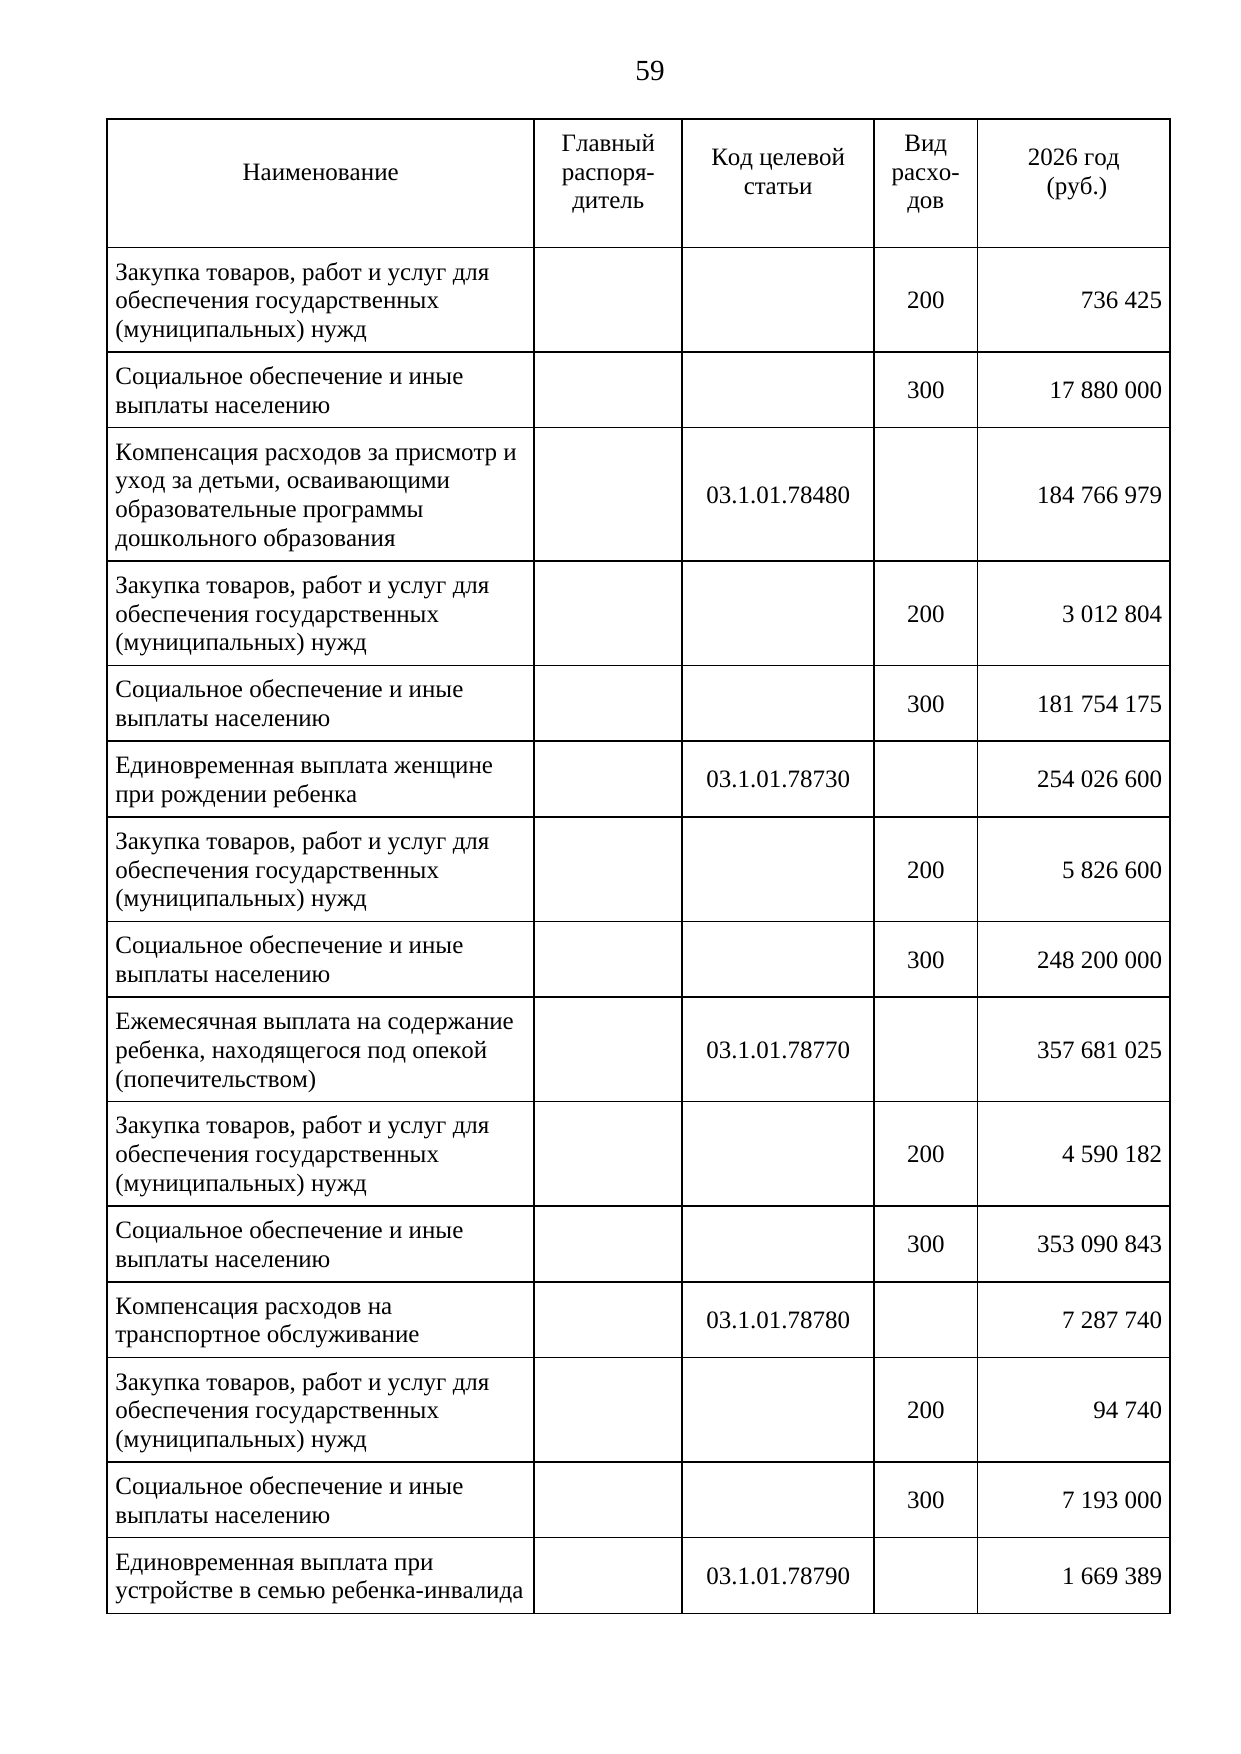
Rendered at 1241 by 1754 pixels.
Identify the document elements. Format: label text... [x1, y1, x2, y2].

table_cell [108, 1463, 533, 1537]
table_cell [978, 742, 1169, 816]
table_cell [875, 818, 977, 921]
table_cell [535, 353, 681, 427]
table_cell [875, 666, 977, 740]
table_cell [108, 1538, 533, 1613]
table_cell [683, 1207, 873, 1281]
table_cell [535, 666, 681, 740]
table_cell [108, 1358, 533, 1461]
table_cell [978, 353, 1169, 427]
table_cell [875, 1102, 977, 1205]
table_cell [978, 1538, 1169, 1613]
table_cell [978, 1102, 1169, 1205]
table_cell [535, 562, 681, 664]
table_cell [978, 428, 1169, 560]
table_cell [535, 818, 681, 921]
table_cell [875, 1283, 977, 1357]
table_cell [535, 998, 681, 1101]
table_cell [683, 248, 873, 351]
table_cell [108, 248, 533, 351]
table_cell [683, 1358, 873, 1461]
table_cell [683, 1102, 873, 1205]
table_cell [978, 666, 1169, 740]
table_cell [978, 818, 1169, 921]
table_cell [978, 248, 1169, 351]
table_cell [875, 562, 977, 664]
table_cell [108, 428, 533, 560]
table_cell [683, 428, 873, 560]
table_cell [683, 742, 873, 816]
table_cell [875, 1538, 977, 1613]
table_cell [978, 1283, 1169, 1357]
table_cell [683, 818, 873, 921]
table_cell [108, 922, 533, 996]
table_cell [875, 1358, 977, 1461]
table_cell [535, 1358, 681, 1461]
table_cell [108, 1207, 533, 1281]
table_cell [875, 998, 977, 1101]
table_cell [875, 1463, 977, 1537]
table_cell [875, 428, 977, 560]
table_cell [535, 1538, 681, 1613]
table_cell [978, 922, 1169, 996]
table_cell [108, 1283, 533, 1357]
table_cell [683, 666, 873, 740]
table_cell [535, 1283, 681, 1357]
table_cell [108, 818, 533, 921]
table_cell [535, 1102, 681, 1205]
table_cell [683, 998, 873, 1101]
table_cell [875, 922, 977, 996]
table_header Главный распоря-дитель [535, 120, 681, 247]
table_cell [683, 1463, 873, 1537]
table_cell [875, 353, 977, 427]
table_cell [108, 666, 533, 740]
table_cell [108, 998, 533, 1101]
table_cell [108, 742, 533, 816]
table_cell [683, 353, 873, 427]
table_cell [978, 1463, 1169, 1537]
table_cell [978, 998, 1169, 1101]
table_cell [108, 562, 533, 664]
table_header Наименование [108, 120, 533, 247]
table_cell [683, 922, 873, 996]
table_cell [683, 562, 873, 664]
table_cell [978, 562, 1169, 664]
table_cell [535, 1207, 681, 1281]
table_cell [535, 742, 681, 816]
table_header Код целевой статьи [683, 120, 873, 247]
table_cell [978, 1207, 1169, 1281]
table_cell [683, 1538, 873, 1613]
table_header Вид расхо- дов [875, 120, 977, 247]
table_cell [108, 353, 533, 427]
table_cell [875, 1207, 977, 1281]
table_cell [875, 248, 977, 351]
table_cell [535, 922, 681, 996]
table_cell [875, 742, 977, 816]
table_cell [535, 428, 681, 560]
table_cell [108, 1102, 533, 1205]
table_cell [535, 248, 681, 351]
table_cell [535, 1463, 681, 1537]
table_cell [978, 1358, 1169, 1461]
table_header 2026 год (руб.) [978, 120, 1169, 247]
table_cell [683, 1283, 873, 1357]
